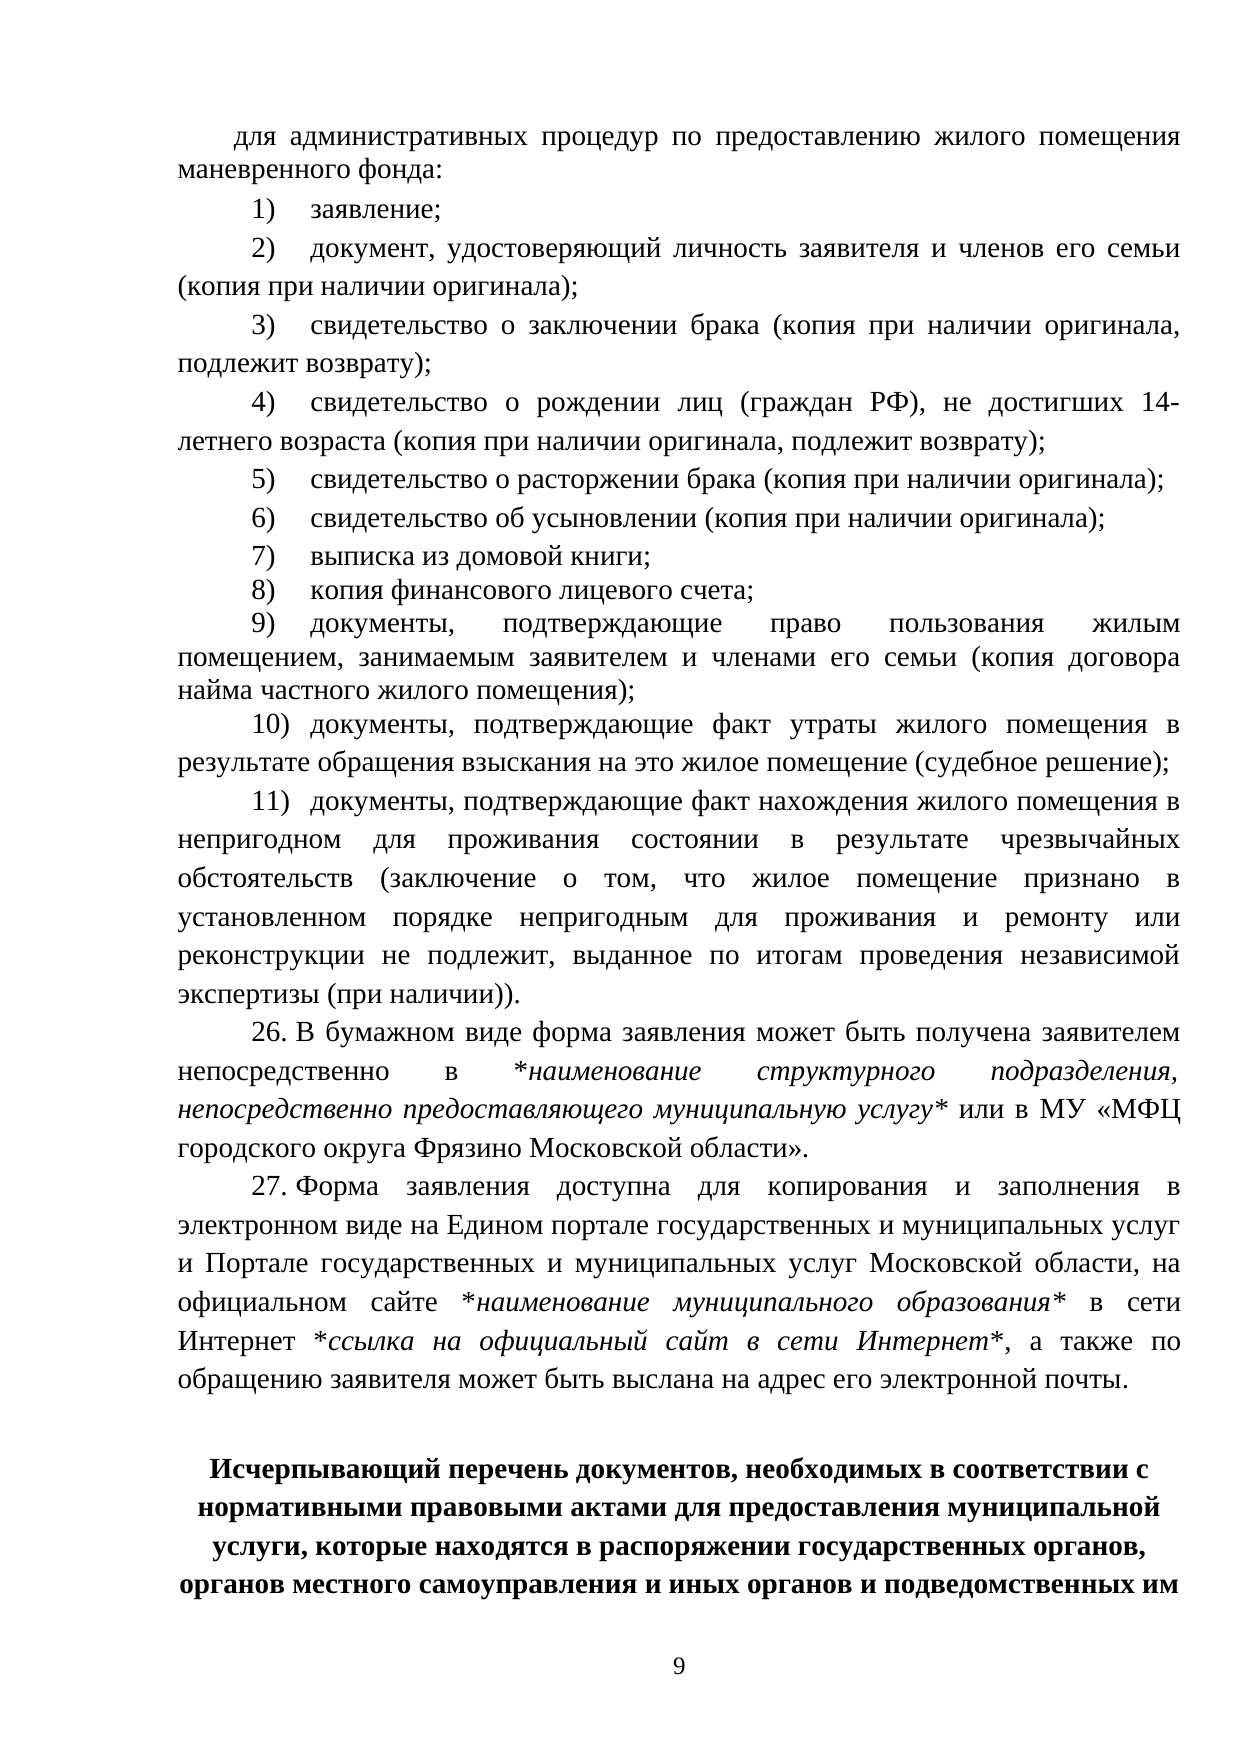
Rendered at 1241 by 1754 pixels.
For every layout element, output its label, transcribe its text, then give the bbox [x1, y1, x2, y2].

list выписка из домовой книги; [177, 538, 1181, 572]
list свидетельство о расторжении брака (копия при наличии оригинала); [177, 461, 1181, 495]
list документы, подтверждающие факт нахождения жилого помещения в непригодном для проживания состоянии в результате чрезвычайных обстоятельств (заключение о том, что жилое помещение признано в установленном порядке непригодным для проживания и ремонту или реконструкции не подлежит, выданное по итогам проведения независимой экспертизы (при наличии)). [177, 783, 1181, 1009]
text для административных процедур по предоставлению жилого помещения маневренного фонда: [177, 118, 1181, 185]
list свидетельство о заключении брака (копия при наличии оригинала, подлежит возврату); [177, 307, 1181, 379]
list свидетельство о рождении лиц (граждан РФ), не достигших 14-летнего возраста (копия при наличии оригинала, подлежит возврату); [177, 384, 1181, 456]
list документы, подтверждающие факт утраты жилого помещения в результате обращения взыскания на это жилое помещение (судебное решение); [177, 706, 1181, 778]
list Форма заявления доступна для копирования и заполнения в электронном виде на Едином портале государственных и муниципальных услуг и Портале государственных и муниципальных услуг Московской области, на официальном сайте *наименование муниципального образования* в сети Интернет *ссылка на официальный сайт в сети Интернет*, а также по обращению заявителя может быть выслана на адрес его электронной почты. [177, 1168, 1181, 1395]
list В бумажном виде форма заявления может быть получена заявителем непосредственно в *наименование структурного подразделения, непосредственно предоставляющего муниципальную услугу* или в МУ «МФЦ городского округа Фрязино Московской области». [177, 1014, 1181, 1163]
list заявление; [177, 191, 1181, 225]
list копия финансового лицевого счета; [177, 572, 1181, 605]
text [177, 1451, 1181, 1600]
list документ, удостоверяющий личность заявителя и членов его семьи (копия при наличии оригинала); [177, 230, 1181, 302]
list свидетельство об усыновлении (копия при наличии оригинала); [177, 500, 1181, 533]
list документы, подтверждающие право пользования жилым помещением, занимаемым заявителем и членами его семьи (копия договора найма частного жилого помещения); [177, 605, 1181, 706]
